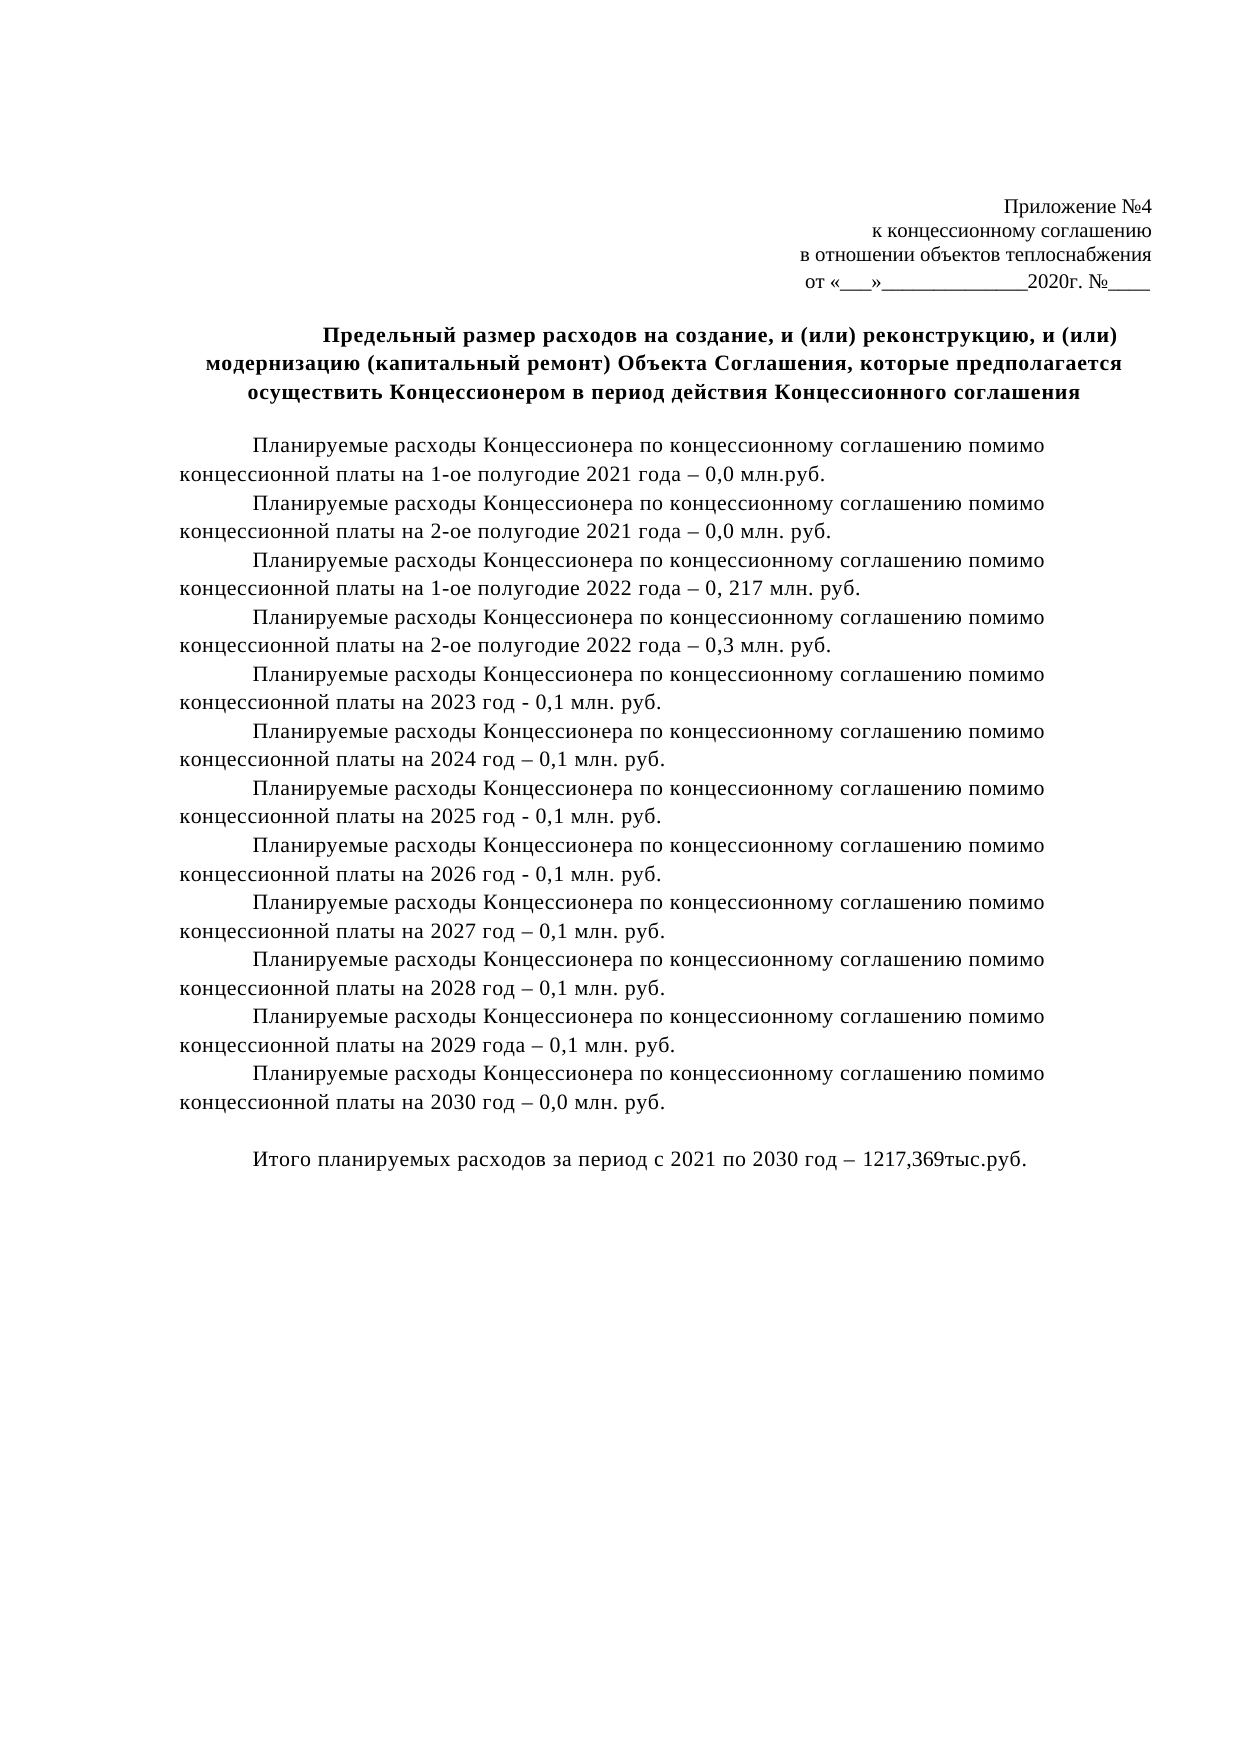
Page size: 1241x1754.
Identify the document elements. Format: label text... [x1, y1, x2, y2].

text Планируемые расходы Концессионера по концессионному соглашению помимо концессионной платы на 2025 год - 0,1 млн. руб. [179, 773, 1149, 830]
text Планируемые расходы Концессионера по концессионному соглашению помимо концессионной платы на 2024 год – 0,1 млн. руб. [179, 716, 1149, 773]
text в отношении объектов теплоснабжения [177, 242, 1152, 266]
text Планируемые расходы Концессионера по концессионному соглашению помимо концессионной платы на 2030 год – 0,0 млн. руб. [179, 1058, 1149, 1115]
text Планируемые расходы Концессионера по концессионному соглашению помимо концессионной платы на 2028 год – 0,1 млн. руб. [179, 944, 1149, 1001]
text от «___»______________2020г. №____ [179, 266, 1149, 294]
text Планируемые расходы Концессионера по концессионному соглашению помимо концессионной платы на 2-ое полугодие 2022 года – 0,3 млн. руб. [179, 601, 1149, 658]
text Планируемые расходы Концессионера по концессионному соглашению помимо концессионной платы на 1-ое полугодие 2022 года – 0, 217 млн. руб. [179, 544, 1149, 601]
text Итого планируемых расходов за период с 2021 по 2030 год – 1217,369тыс.руб. [179, 1144, 1152, 1172]
text Предельный размер расходов на создание, и (или) реконструкцию, и (или) модернизацию (капитальный ремонт) Объекта Соглашения, которые предполагается осуществить Концессионером в период действия Концессионного соглашения [179, 319, 1149, 405]
text Планируемые расходы Концессионера по концессионному соглашению помимо концессионной платы на 2027 год – 0,1 млн. руб. [179, 887, 1149, 944]
text к концессионному соглашению [177, 218, 1152, 242]
text Планируемые расходы Концессионера по концессионному соглашению помимо концессионной платы на 2026 год - 0,1 млн. руб. [179, 830, 1149, 887]
text Планируемые расходы Концессионера по концессионному соглашению помимо концессионной платы на 1-ое полугодие 2021 года – 0,0 млн.руб. [179, 430, 1149, 487]
text Планируемые расходы Концессионера по концессионному соглашению помимо концессионной платы на 2029 года – 0,1 млн. руб. [179, 1001, 1149, 1058]
text Планируемые расходы Концессионера по концессионному соглашению помимо концессионной платы на 2-ое полугодие 2021 года – 0,0 млн. руб. [179, 487, 1149, 544]
text Планируемые расходы Концессионера по концессионному соглашению помимо концессионной платы на 2023 год - 0,1 млн. руб. [179, 658, 1149, 716]
text Приложение №4 [177, 194, 1152, 218]
